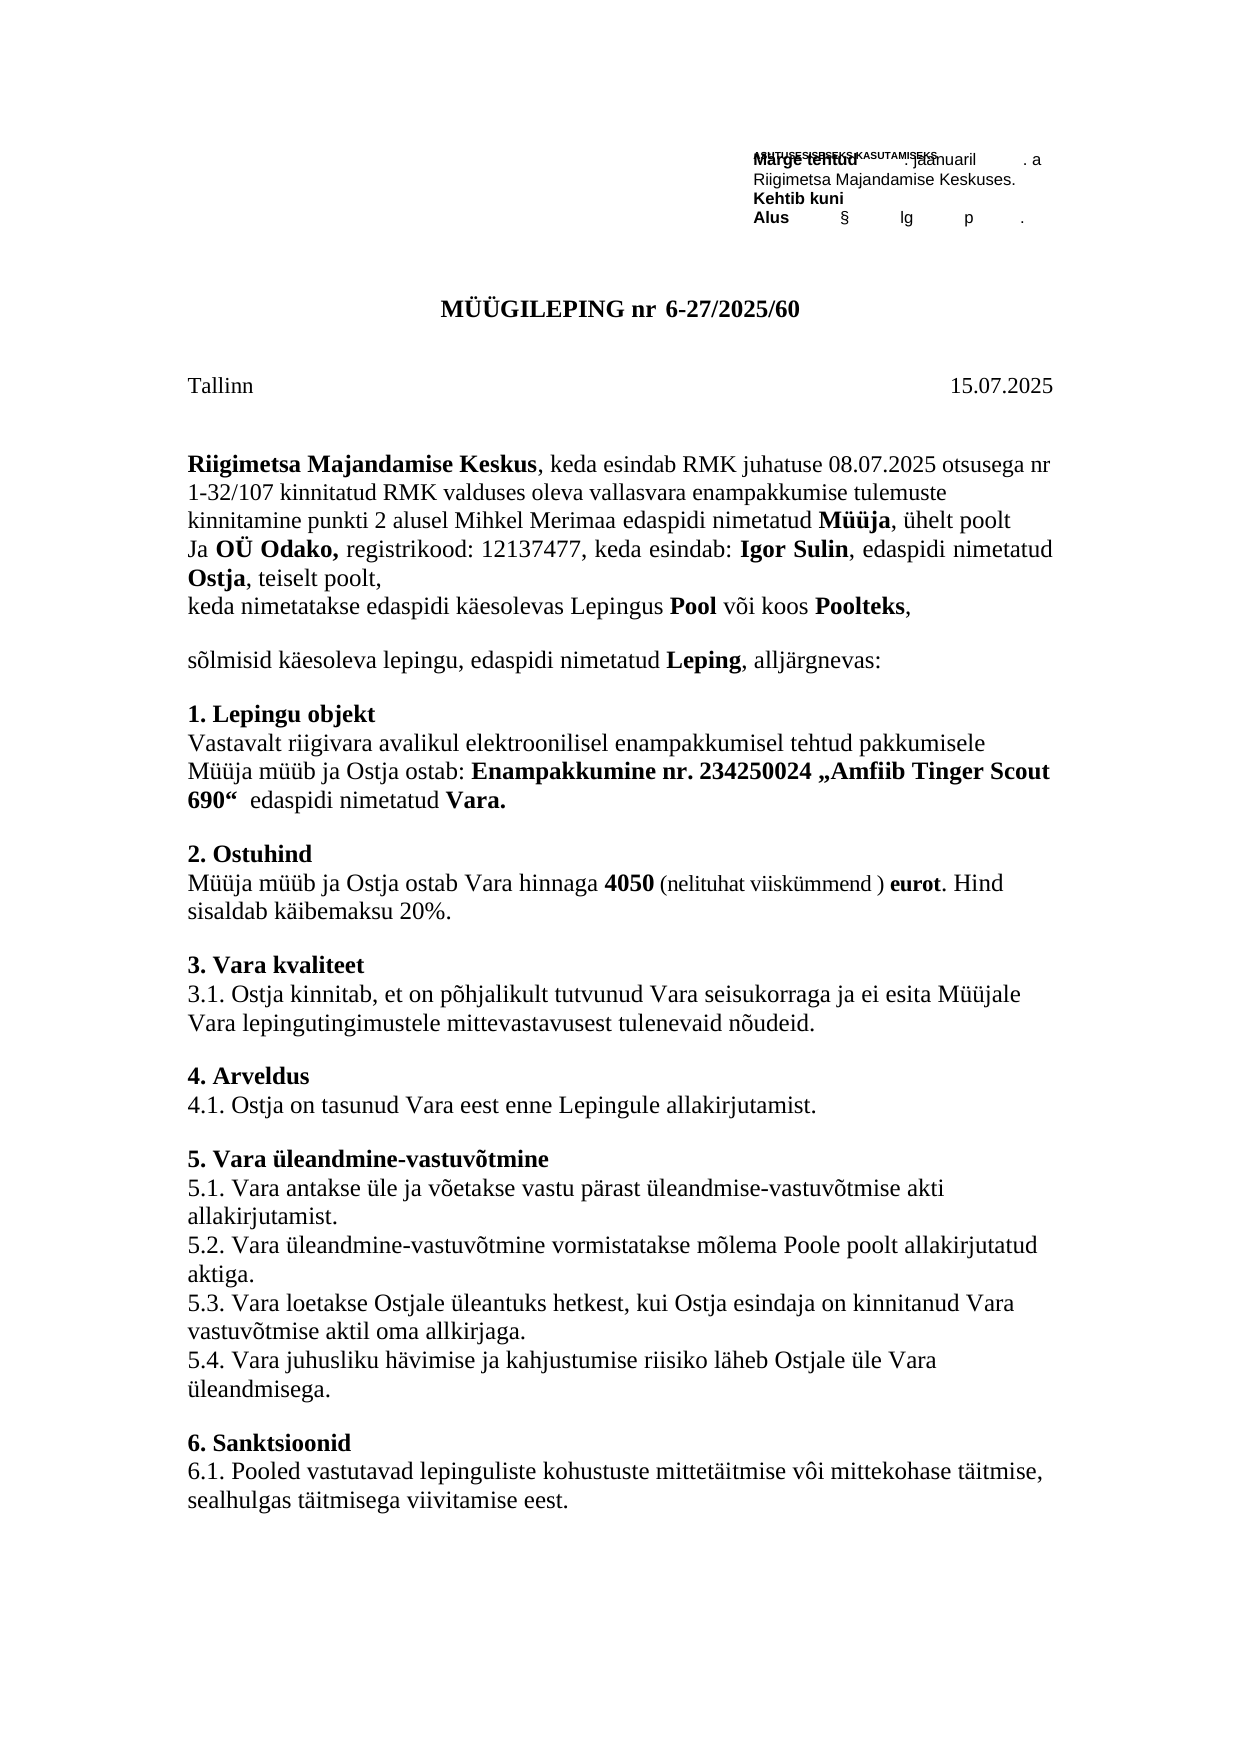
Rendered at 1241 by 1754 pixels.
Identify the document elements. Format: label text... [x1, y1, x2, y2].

text Müüja müüb ja Ostja ostab Vara hinnaga 4050 (nelituhat viiskümmend ) eurot. Hind sisaldab käibemaksu 20%. [187, 868, 1053, 925]
text 1. Lepingu objekt [187, 699, 1053, 728]
text Alus § lg p . [753, 208, 1152, 227]
text 6. Sanktsioonid [187, 1428, 1053, 1456]
text Riigimetsa Majandamise Keskuses. [753, 169, 1152, 188]
text 5.1. Vara antakse üle ja võetakse vastu pärast üleandmise-vastuvõtmise akti allakirjutamist. [187, 1173, 1053, 1230]
text 2. Ostuhind [187, 839, 1053, 868]
text 4.1. Ostja on tasunud Vara eest enne Lepingule allakirjutamist. [187, 1090, 1053, 1119]
text Kehtib kuni [753, 188, 1152, 208]
text Ja OÜ Odako, registrikood: 12137477, keda esindab: Igor Sulin, edaspidi nimetatud Ostja, teiselt poolt, [187, 534, 1053, 591]
text Vastavalt riigivara avalikul elektroonilisel enampakkumisel tehtud pakkumisele Müüja müüb ja Ostja ostab: Enampakkumine nr. 234250024 „Amfiib Tinger Scout 690“ edaspidi nimetatud Vara. [187, 728, 1053, 814]
text Märge tehtud . . a [753, 150, 1152, 169]
text MÜÜGILEPING nr 6-27/2025/60 [187, 294, 1053, 322]
text Riigimetsa Majandamise Keskus, keda esindab RMK juhatuse 08.07.2025 otsusega nr 1-32/107 kinnitatud RMK valduses oleva vallasvara enampakkumise tulemuste kinnitamine punkti 2 alusel Mihkel Merimaa edaspidi nimetatud Müüja, ühelt poolt [187, 449, 1053, 534]
text 5.2. Vara üleandmine-vastuvõtmine vormistatakse mõlema Poole poolt allakirjutatud aktiga. [187, 1230, 1053, 1288]
text 5. Vara üleandmine-vastuvõtmine [187, 1144, 1053, 1173]
text 6.1. Pooled vastutavad lepinguliste kohustuste mittetäitmise vôi mittekohase täitmise, sealhulgas täitmisega viivitamise eest. [187, 1456, 1053, 1514]
text 3.1. Ostja kinnitab, et on põhjalikult tutvunud Vara seisukorraga ja ei esita Müüjale Vara lepingutingimustele mittevastavusest tulenevaid nõudeid. [187, 979, 1053, 1036]
text 5.4. Vara juhusliku hävimise ja kahjustumise riisiko läheb Ostjale üle Vara üleandmisega. [187, 1345, 1053, 1403]
text 5.3. Vara loetakse Ostjale üleantuks hetkest, kui Ostja esindaja on kinnitanud Vara vastuvõtmise aktil oma allkirjaga. [187, 1288, 1053, 1345]
text 3. Vara kvaliteet [187, 950, 1053, 979]
text 4. Arveldus [187, 1061, 1053, 1090]
text keda nimetatakse edaspidi käesolevas Lepingus Pool või koos Poolteks, [187, 591, 1053, 620]
text Tallinn 15.07.2025 [187, 372, 1053, 399]
text sõlmisid käesoleva lepingu, edaspidi nimetatud Leping, alljärgnevas: [187, 645, 1053, 674]
